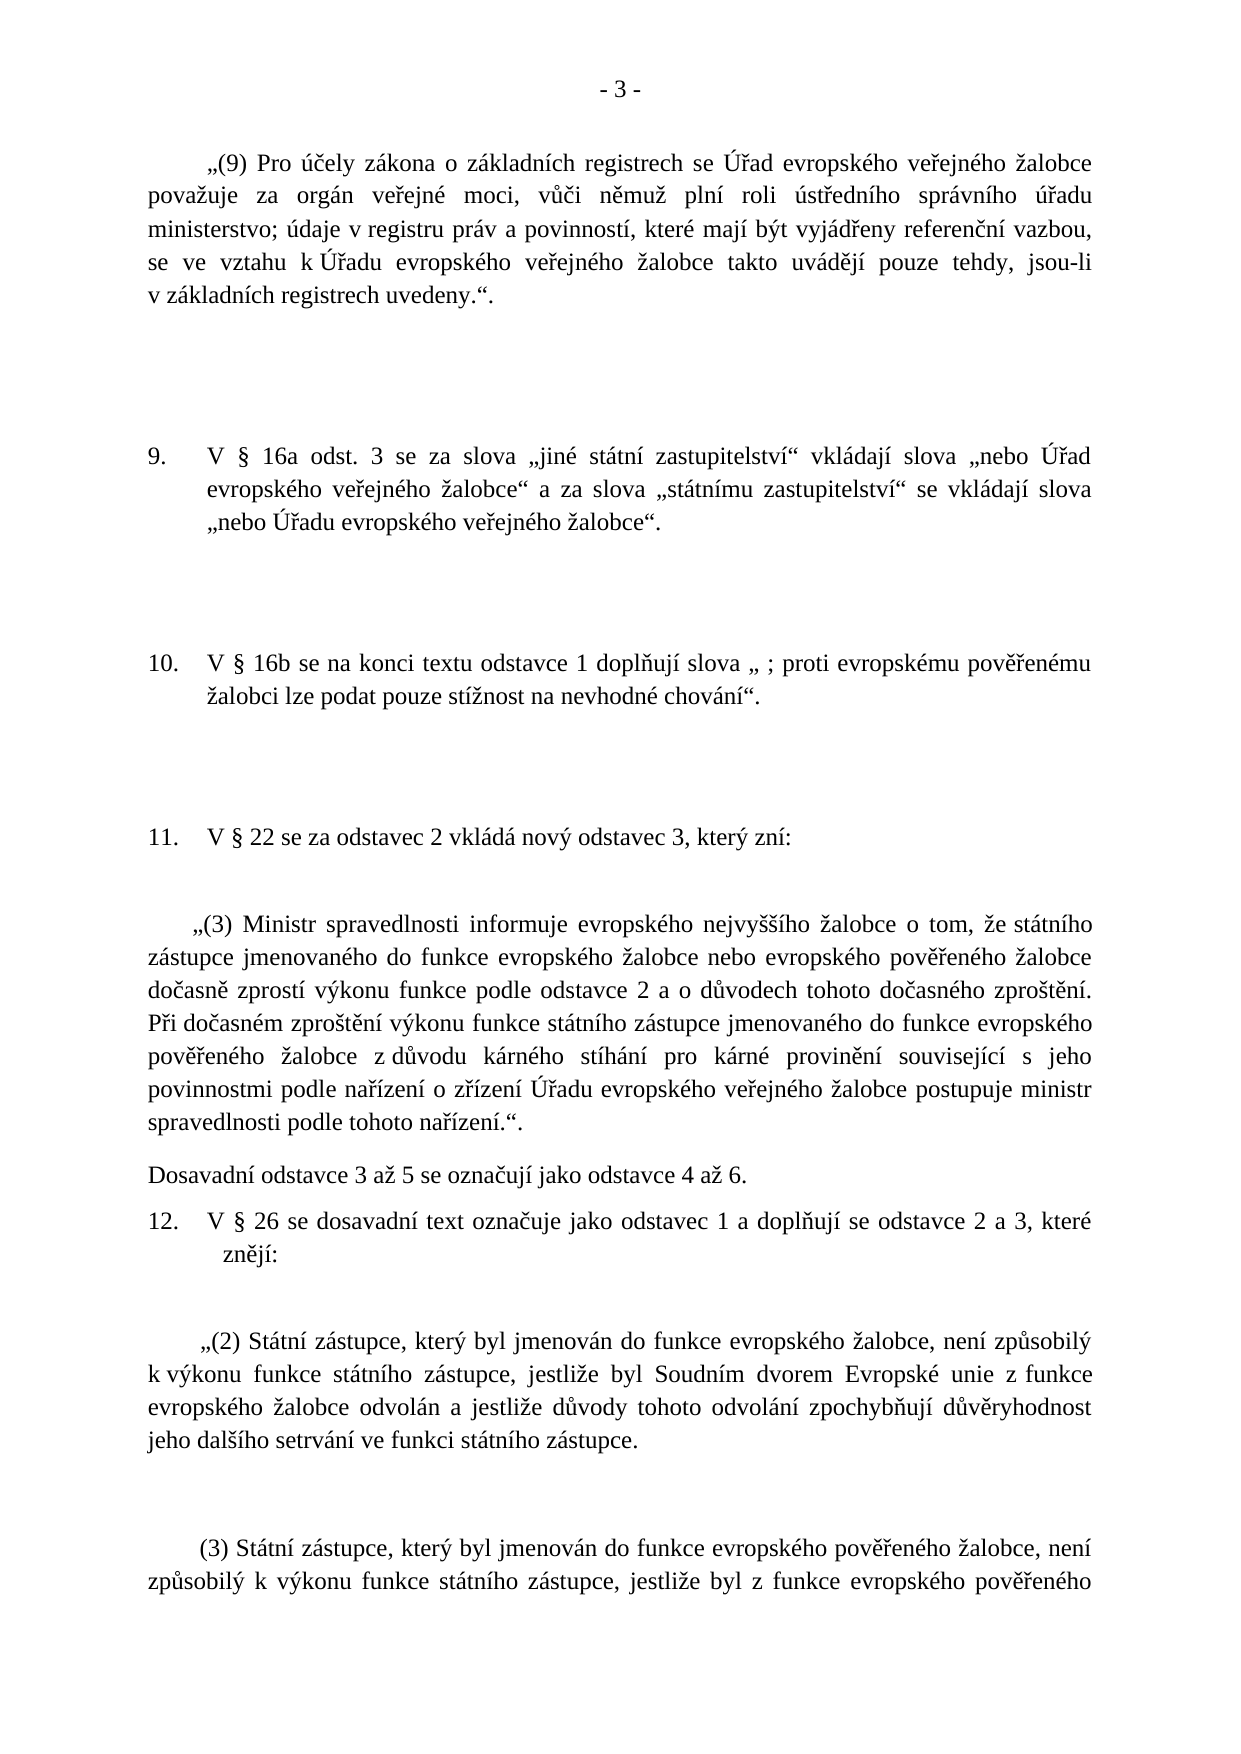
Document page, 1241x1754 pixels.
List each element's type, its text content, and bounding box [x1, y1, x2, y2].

text „(2) Státní zástupce, který byl jmenován do funkce evropského žalobce, není způsobilý k výkonu funkce státního zástupce, jestliže byl Soudním dvorem Evropské unie z funkce evropského žalobce odvolán a jestliže důvody tohoto odvolání zpochybňují důvěryhodnost jeho dalšího setrvání ve funkci státního zástupce. [148, 1326, 1093, 1454]
list V § 26 se dosavadní text označuje jako odstavec 1 a doplňují se odstavce 2 a 3, které znějí: [148, 1206, 1093, 1268]
text „(9) Pro účely zákona o základních registrech se Úřad evropského veřejného žalobce považuje za orgán veřejné moci, vůči němuž plní roli ústředního správního úřadu ministerstvo; údaje v registru práv a povinností, které mají být vyjádřeny referenční vazbou, se ve vztahu k Úřadu evropského veřejného žalobce takto uvádějí pouze tehdy, jsou-li v základních registrech uvedeny.“. [148, 148, 1093, 308]
text „(3) Ministr spravedlnosti informuje evropského nejvyššího žalobce o tom, že státního zástupce jmenovaného do funkce evropského žalobce nebo evropského pověřeného žalobce dočasně zprostí výkonu funkce podle odstavce 2 a o důvodech tohoto dočasného zproštění. Při dočasném zproštění výkonu funkce státního zástupce jmenovaného do funkce evropského pověřeného žalobce z důvodu kárného stíhání pro kárné provinění související s jeho povinnostmi podle nařízení o zřízení Úřadu evropského veřejného žalobce postupuje ministr spravedlnosti podle tohoto nařízení.“. [148, 909, 1093, 1136]
list 10. V § 16b se na konci textu odstavce 1 doplňují slova „ ; proti evropskému pověřenému žalobci lze podat pouze stížnost na nevhodné chování“. [148, 648, 1093, 710]
text Dosavadní odstavce 3 až 5 se označují jako odstavce 4 až 6. [148, 1161, 1093, 1189]
list 11. V § 22 se za odstavec 2 vkládá nový odstavec 3, který zní: [148, 822, 1093, 851]
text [148, 1533, 1093, 1594]
list 9. V § 16a odst. 3 se za slova „jiné státní zastupitelství“ vkládají slova „nebo Úřad evropského veřejného žalobce“ a za slova „státnímu zastupitelství“ se vkládají slova „nebo Úřadu evropského veřejného žalobce“. [148, 441, 1093, 536]
